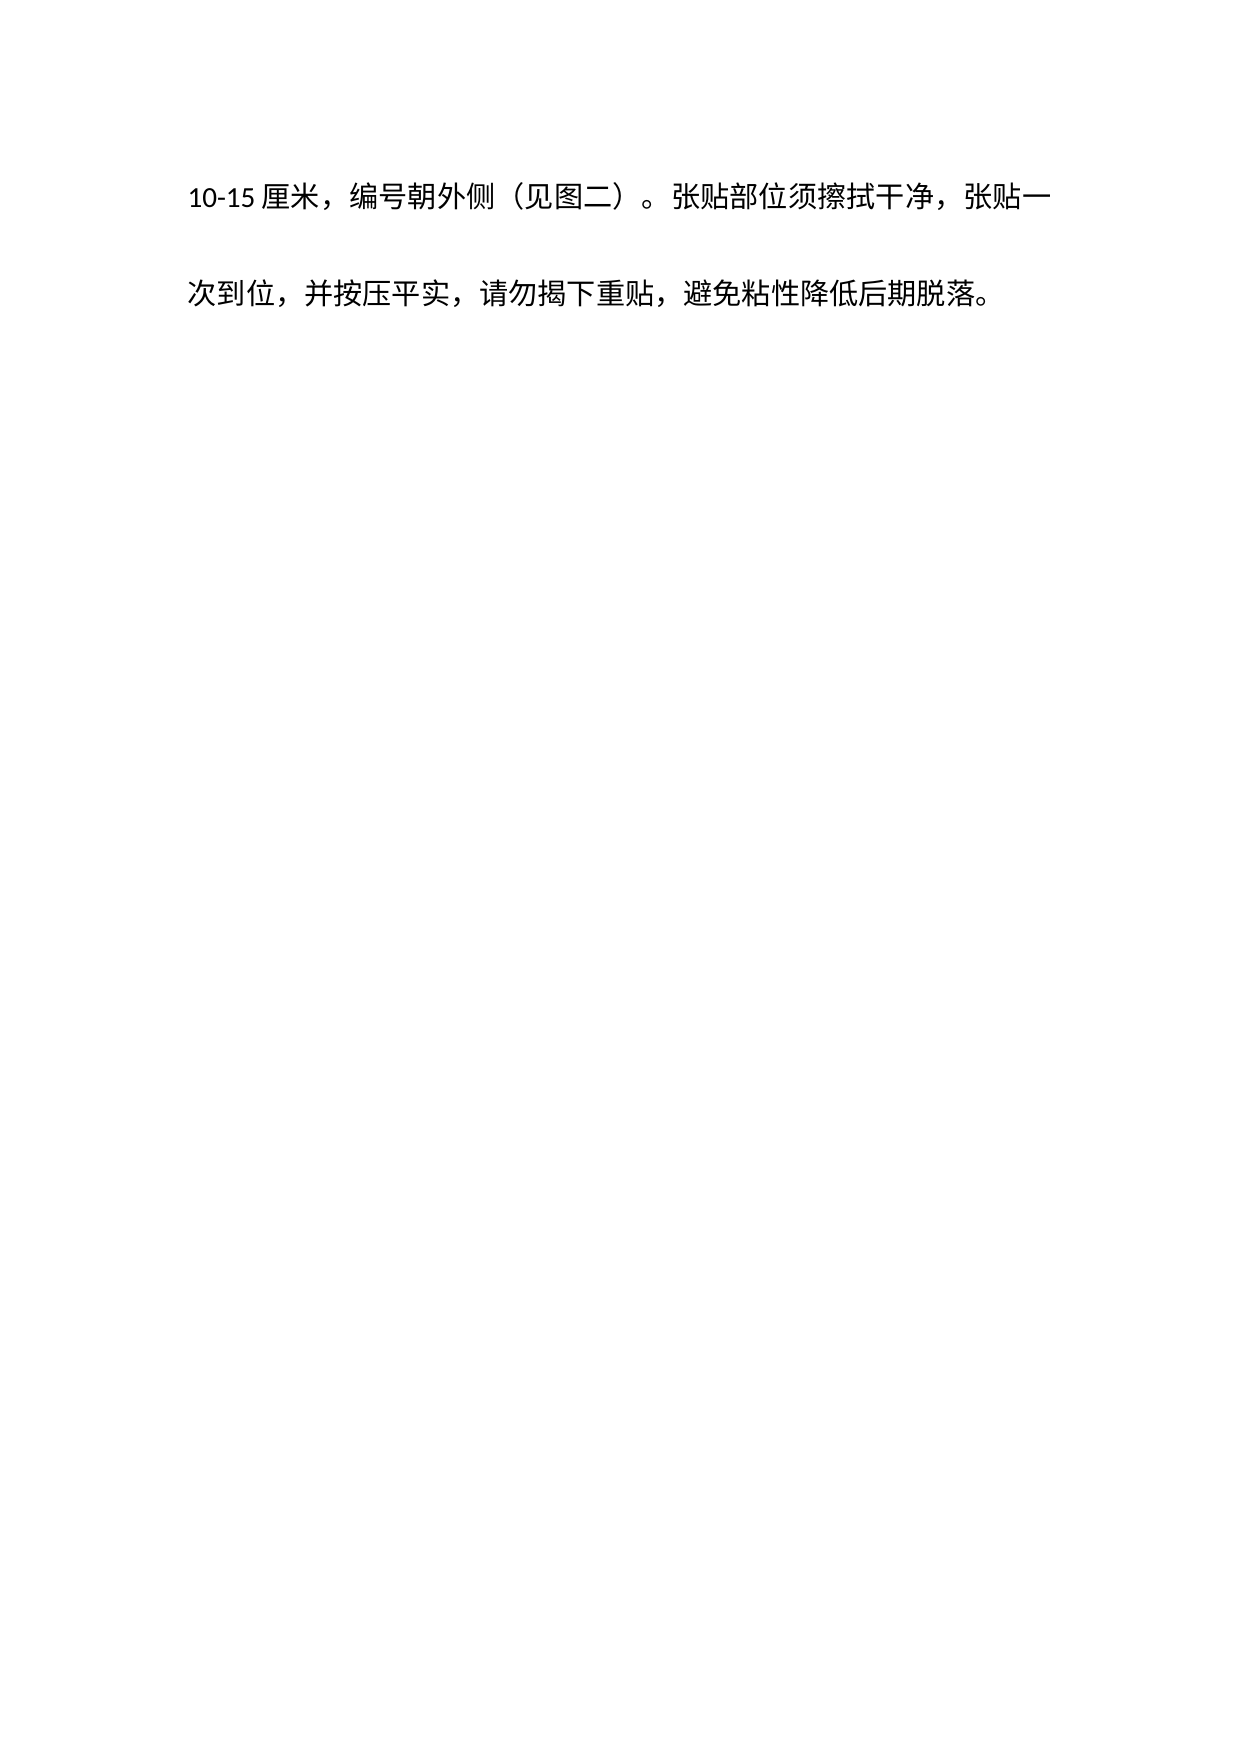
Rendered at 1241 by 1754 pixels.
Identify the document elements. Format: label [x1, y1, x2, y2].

text [187, 162, 1053, 324]
